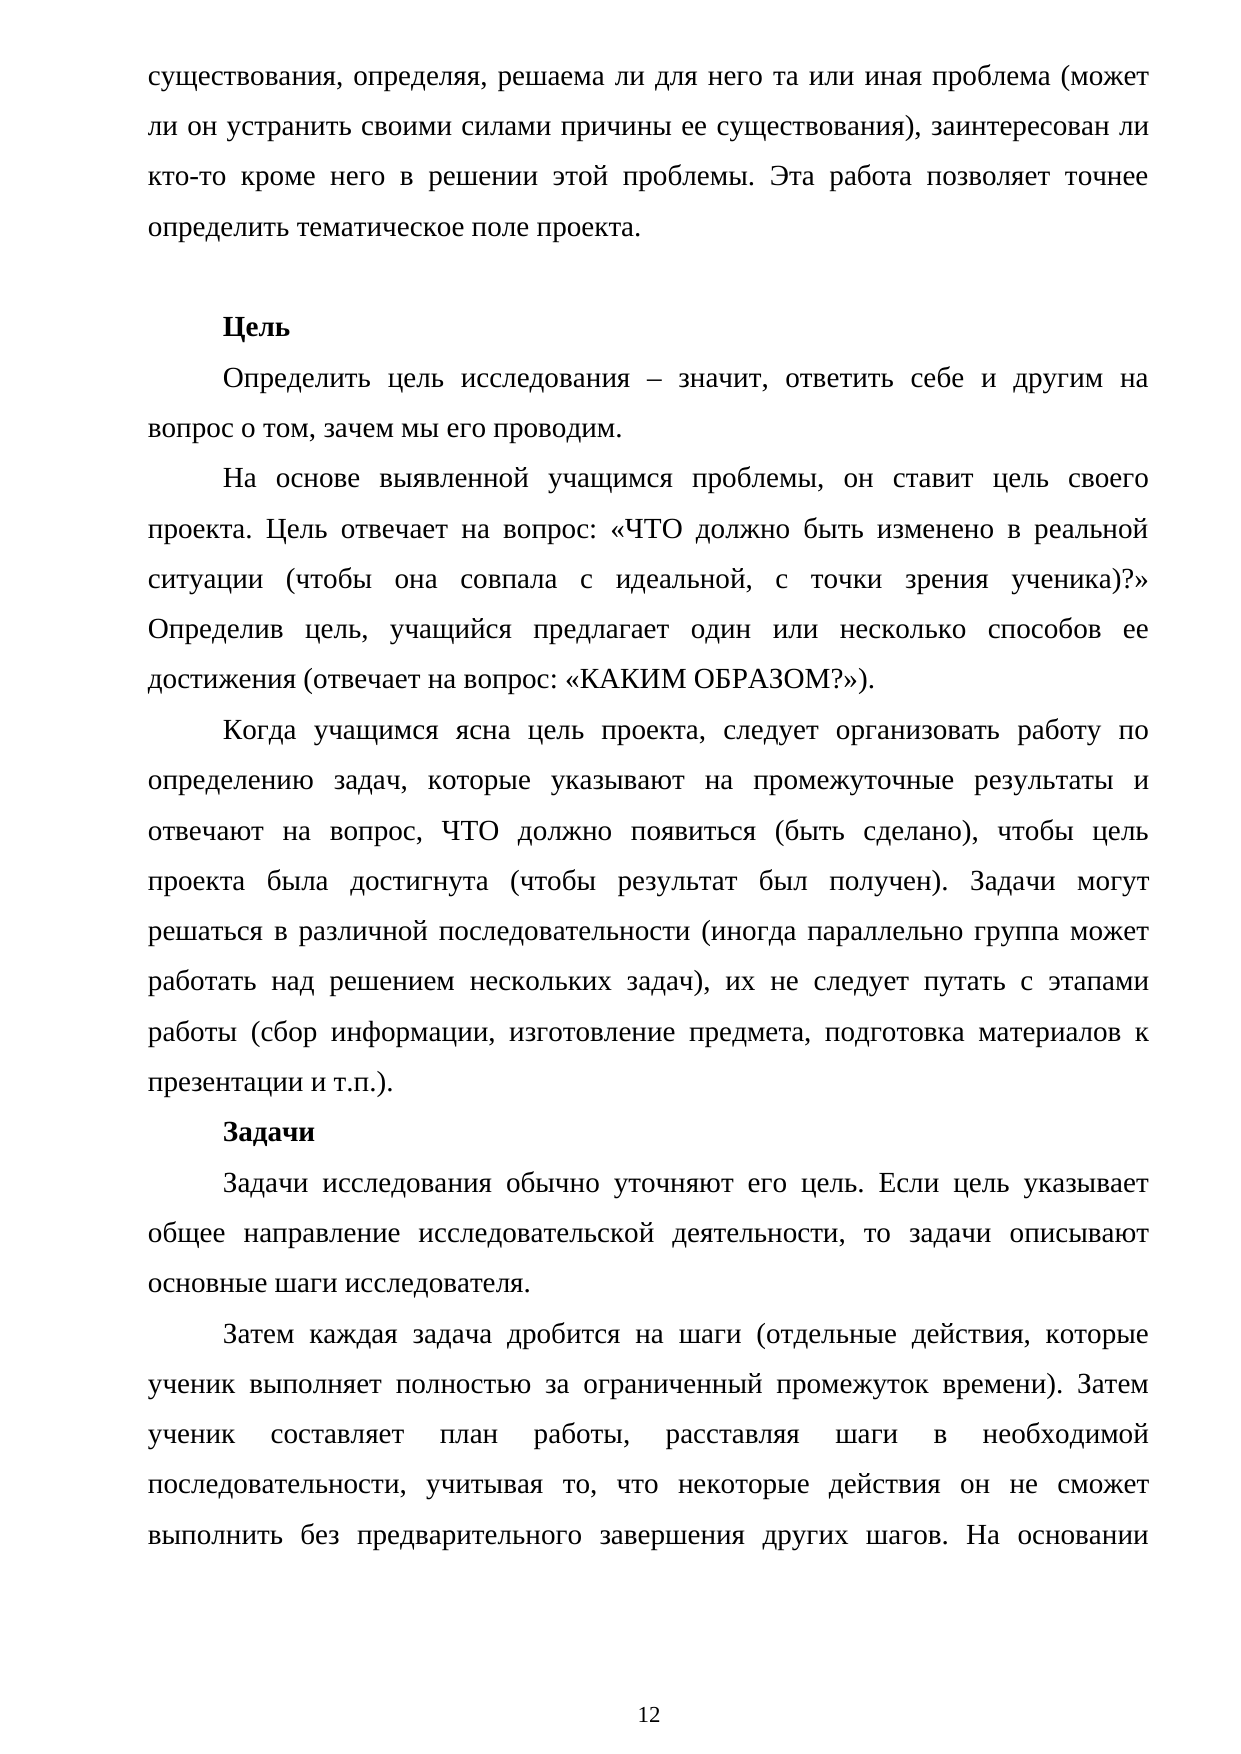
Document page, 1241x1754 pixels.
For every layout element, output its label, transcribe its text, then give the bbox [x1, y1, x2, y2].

text Когда учащимся ясна цель проекта, следует организовать работу по определению задач, которые указывают на промежуточные результаты и отвечают на вопрос, ЧТО должно появиться (быть сделано), чтобы цель проекта была достигнута (чтобы результат был получен). Задачи могут решаться в различной последовательности (иногда параллельно группа может работать над решением нескольких задач), их не следует путать с этапами работы (сбор информации, изготовление предмета, подготовка материалов к презентации и т.п.). [148, 712, 1150, 1098]
text На основе выявленной учащимся проблемы, он ставит цель своего проекта. Цель отвечает на вопрос: «ЧТО должно быть изменено в реальной ситуации (чтобы она совпала с идеальной, с точки зрения ученика)?» Определив цель, учащийся предлагает один или несколько способов ее достижения (отвечает на вопрос: «КАКИМ ОБРАЗОМ?»). [148, 460, 1150, 695]
text Цель [148, 309, 1150, 343]
text Задачи [148, 1114, 1150, 1148]
text Определить цель исследования – значит, ответить себе и другим на вопрос о том, зачем мы его проводим. [148, 360, 1150, 444]
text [148, 58, 1150, 242]
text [148, 1316, 1150, 1551]
text Задачи исследования обычно уточняют его цель. Если цель указывает общее направление исследовательской деятельности, то задачи описывают основные шаги исследователя. [148, 1165, 1150, 1299]
